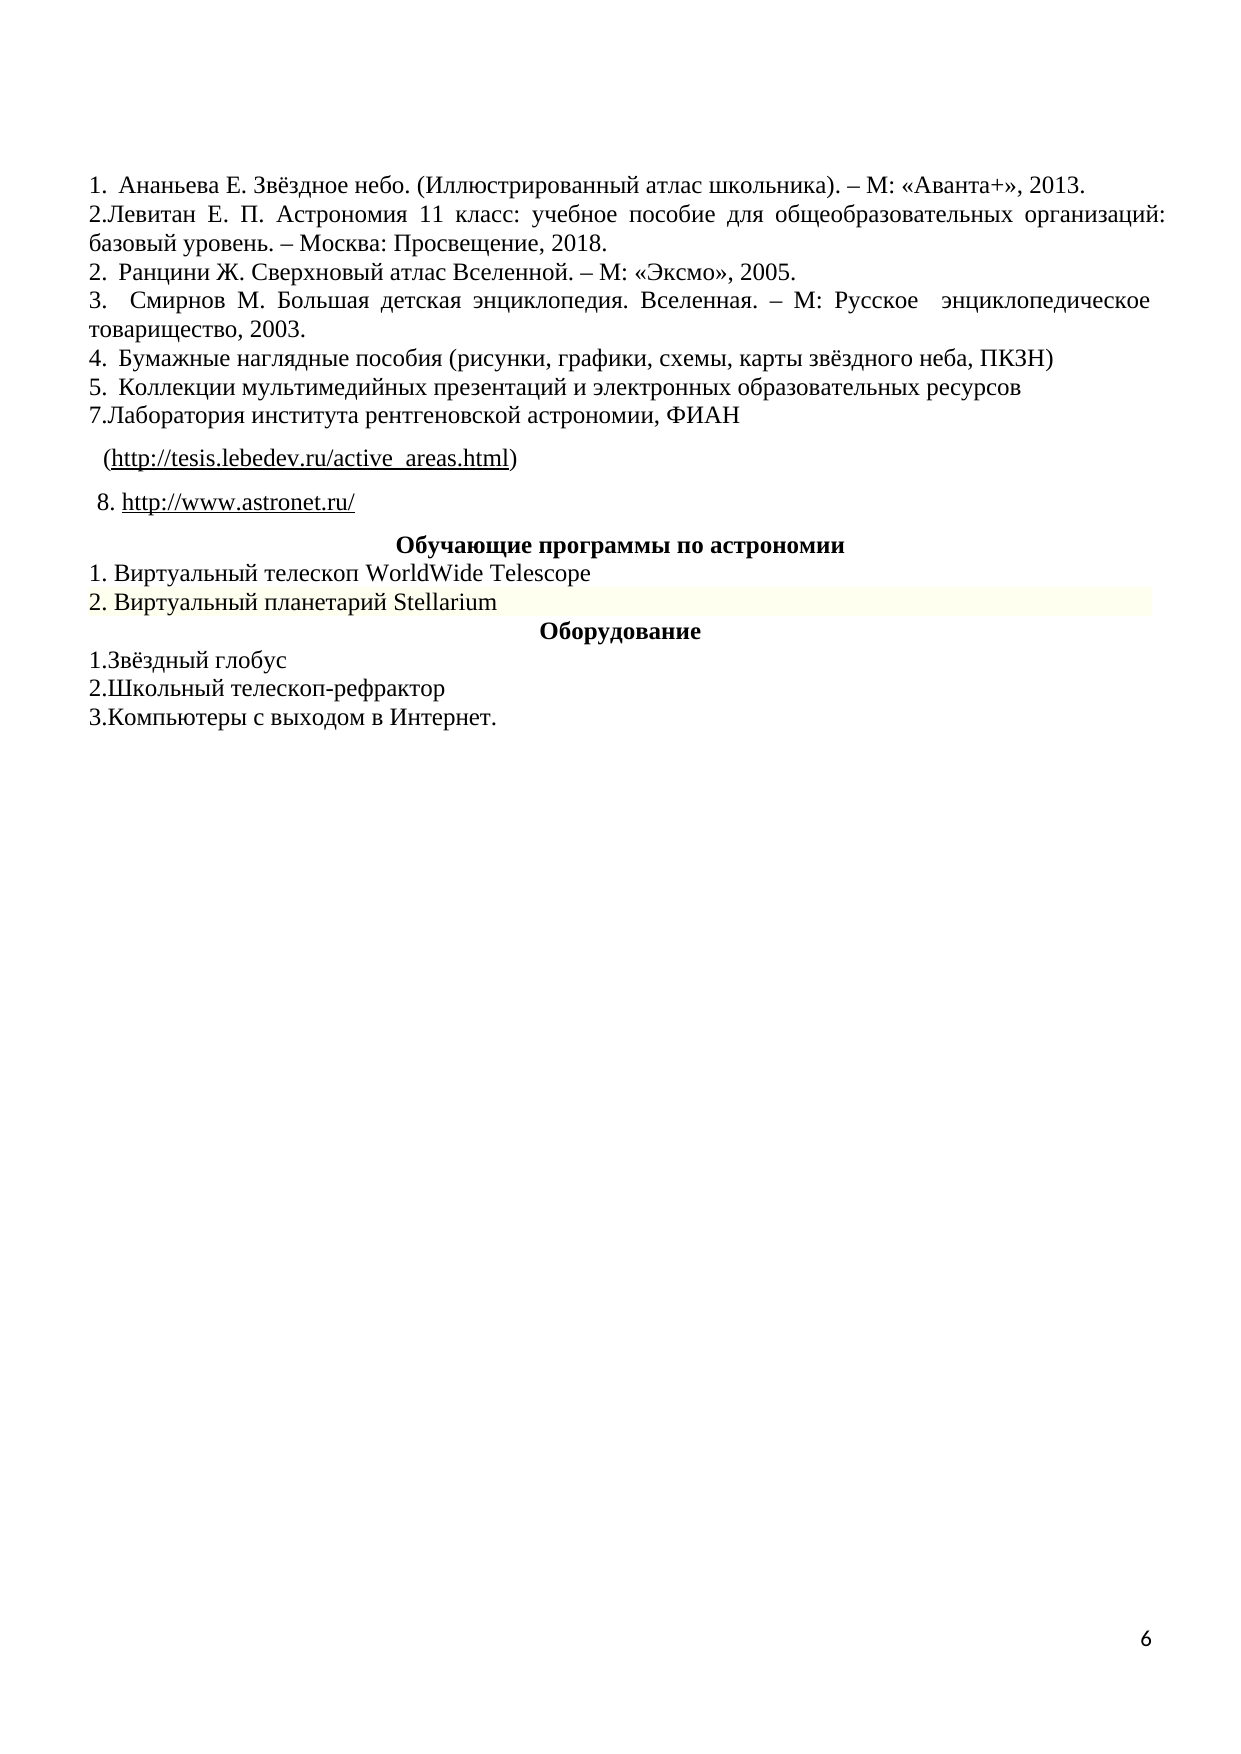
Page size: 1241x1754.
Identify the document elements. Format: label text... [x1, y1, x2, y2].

list Бумажные наглядные пособия (рисунки, графики, схемы, карты звёздного неба, ПКЗН) [88, 343, 1152, 372]
list 2.Школьный телескоп-рефрактор [88, 673, 1152, 702]
subtitle 2. Виртуальный планетарий Stellarium [88, 587, 1152, 616]
list Смирнов М. Большая детская энциклопедия. Вселенная. – М: Русское энциклопедическое товарищество, 2003. [88, 285, 1152, 343]
list (http://tesis.lebedev.ru/active_areas.html) [97, 443, 1152, 472]
list 1.Звёздный глобус [88, 645, 1152, 673]
list 7.Лаборатория института рентгеновской астрономии, ФИАН [88, 400, 1152, 429]
list Коллекции мультимедийных презентаций и электронных образовательных ресурсов [88, 372, 1152, 400]
list Ананьева Е. Звёздное небо. (Иллюстрированный атлас школьника). – М: «Аванта+», 2013. [88, 170, 1152, 199]
list 8. http://www.astronet.ru/ [97, 487, 1152, 515]
list 3.Компьютеры с выходом в Интернет. [88, 702, 1152, 731]
list 2.Левитан Е. П. Астрономия 11 класс: учебное пособие для общеобразовательных организаций: базовый уровень. – Москва: Просвещение, 2018. [88, 199, 1166, 257]
list Ранцини Ж. Сверхновый атлас Вселенной. – М: «Эксмо», 2005. [88, 257, 1152, 285]
list Обучающие программы по астрономии [88, 530, 1152, 558]
text Оборудование [88, 616, 1152, 645]
list 1. Виртуальный телескоп WorldWide Telescope [88, 558, 1152, 587]
